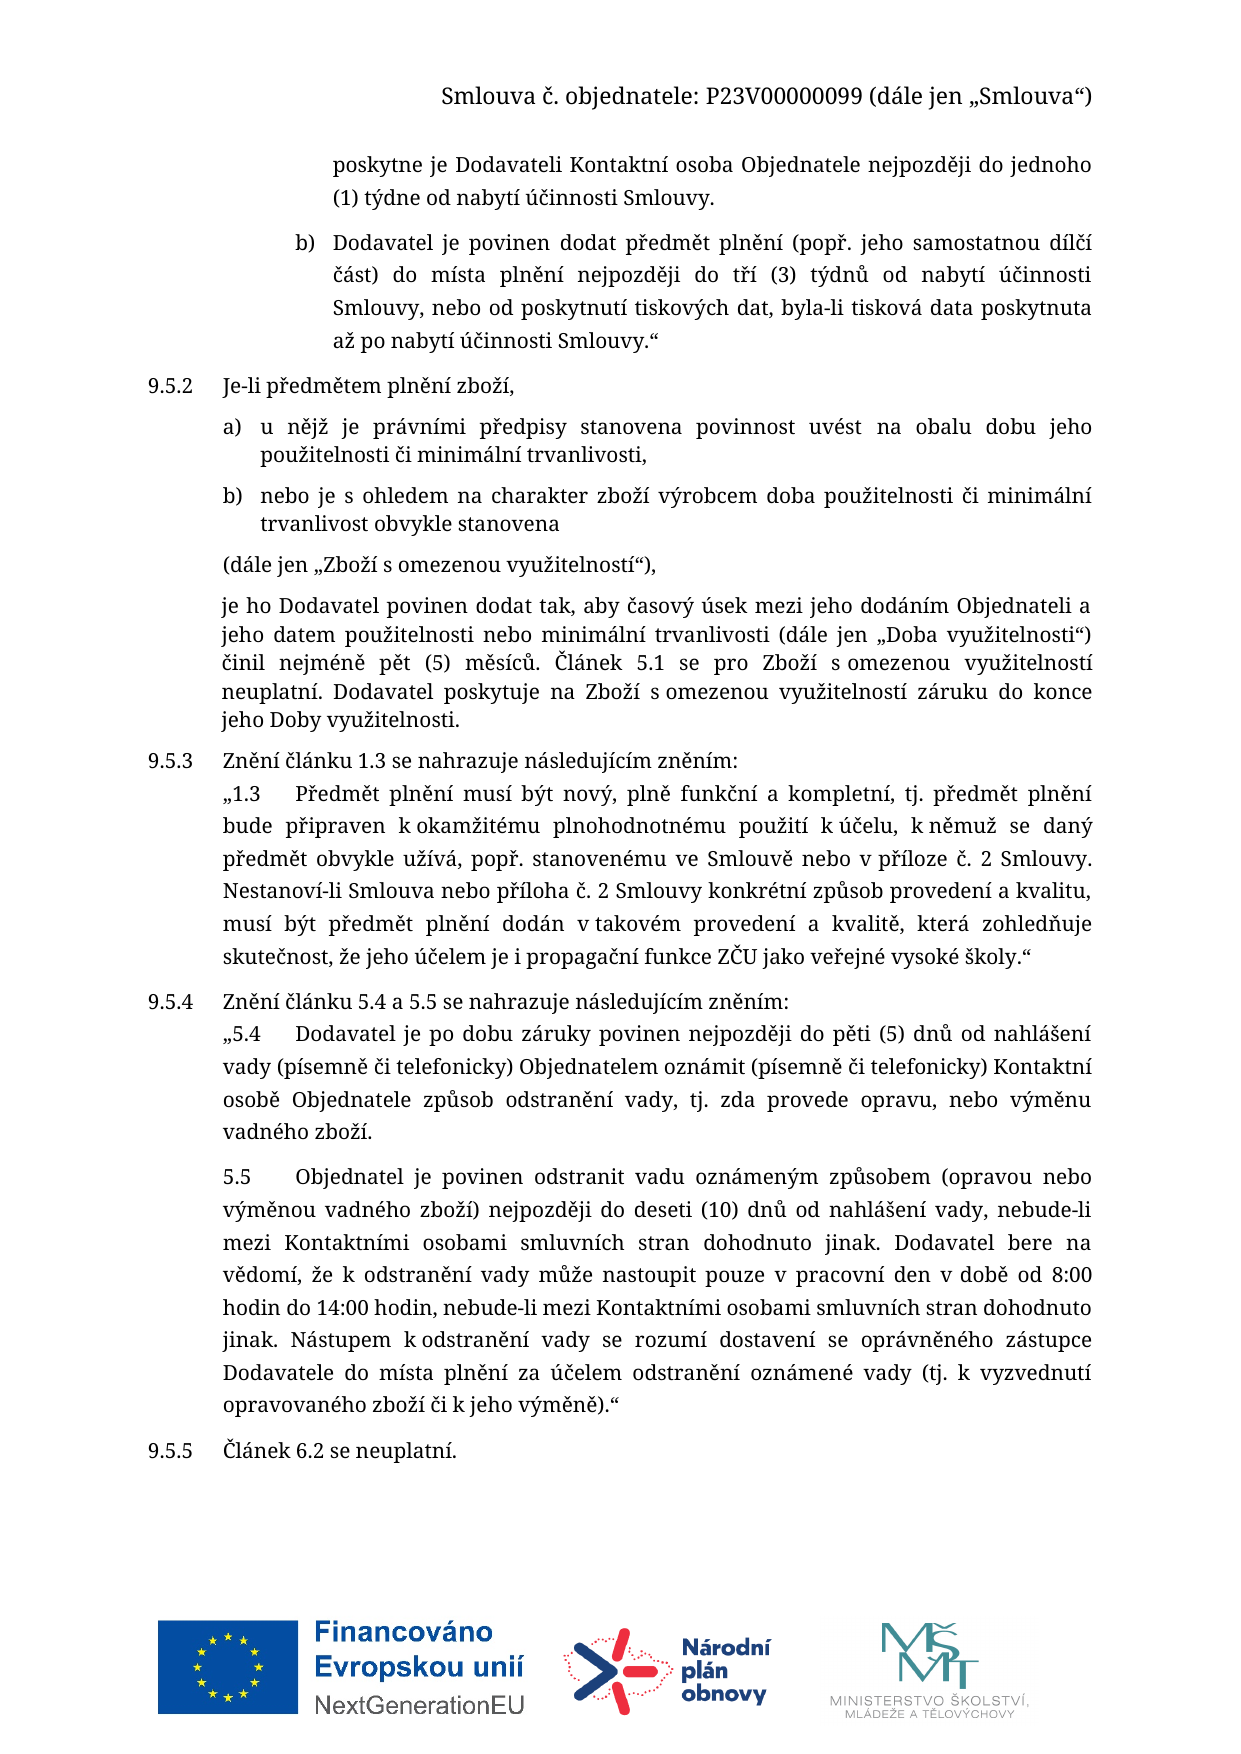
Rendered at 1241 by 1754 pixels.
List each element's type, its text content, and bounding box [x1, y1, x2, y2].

picture [820, 1616, 1039, 1726]
list 5.5 Objednatel je povinen odstranit vadu oznámeným způsobem (opravou nebo výměnou vadného zboží) nejpozději do deseti (10) dnů od nahlášení vady, nebude-li mezi Kontaktními osobami smluvních stran dohodnuto jinak. Dodavatel bere na vědomí, že k odstranění vady může nastoupit pouze v pracovní den v době od 8:00 hodin do 14:00 hodin, nebude-li mezi Kontaktními osobami smluvních stran dohodnuto jinak. Nástupem k odstranění vady se rozumí dostavení se oprávněného zástupce Dodavatele do místa plnění za účelem odstranění oznámené vady (tj. k vyzvednutí opravovaného zboží či k jeho výměně).“ [223, 1162, 1093, 1419]
text (dále jen „Zboží s omezenou využitelností“), [223, 551, 1093, 579]
list Článek 6.2 se neuplatní. [148, 1436, 1093, 1464]
list u nějž je právními předpisy stanovena povinnost uvést na obalu dobu jeho použitelnosti či minimální trvanlivosti, [223, 412, 1093, 469]
list „1.3 Předmět plnění musí být nový, plně funkční a kompletní, tj. předmět plnění bude připraven k okamžitému plnohodnotnému použití k účelu, k němuž se daný předmět obvykle užívá, popř. stanovenému ve Smlouvě nebo v příloze č. 2 Smlouvy. Nestanoví-li Smlouva nebo příloha č. 2 Smlouvy konkrétní způsob provedení a kvalitu, musí být předmět plnění dodán v takovém provedení a kvalitě, která zohledňuje skutečnost, že jeho účelem je i propagační funkce ZČU jako veřejné vysoké školy.“ [223, 779, 1093, 970]
list Dodavatel je povinen dodat předmět plnění (popř. jeho samostatnou dílčí část) do místa plnění nejpozději do tří (3) týdnů od nabytí účinnosti Smlouvy, nebo od poskytnutí tiskových dat, byla-li tisková data poskytnuta až po nabytí účinnosti Smlouvy.“ [295, 228, 1093, 354]
list Znění článku 1.3 se nahrazuje následujícím zněním: [148, 746, 1093, 774]
list nebo je s ohledem na charakter zboží výrobcem doba použitelnosti či minimální trvanlivost obvykle stanovena [223, 481, 1093, 538]
text je ho Dodavatel povinen dodat tak, aby časový úsek mezi jeho dodáním Objednateli a jeho datem použitelnosti nebo minimální trvanlivosti (dále jen „Doba využitelnosti“) činil nejméně pět (5) měsíců. Článek 5.1 se pro Zboží s omezenou využitelností neuplatní. Dodavatel poskytuje na Zboží s omezenou využitelností záruku do konce jeho Doby využitelnosti. [221, 591, 1093, 734]
list „5.4 Dodavatel je po dobu záruky povinen nejpozději do pěti (5) dnů od nahlášení vady (písemně či telefonicky) Objednatelem oznámit (písemně či telefonicky) Kontaktní osobě Objednatele způsob odstranění vady, tj. zda provede opravu, nebo výměnu vadného zboží. [223, 1019, 1093, 1146]
list Je-li předmětem plnění zboží, [148, 371, 1093, 399]
list Znění článku 5.4 a 5.5 se nahrazuje následujícím zněním: [148, 987, 1093, 1015]
picture [147, 1605, 789, 1726]
